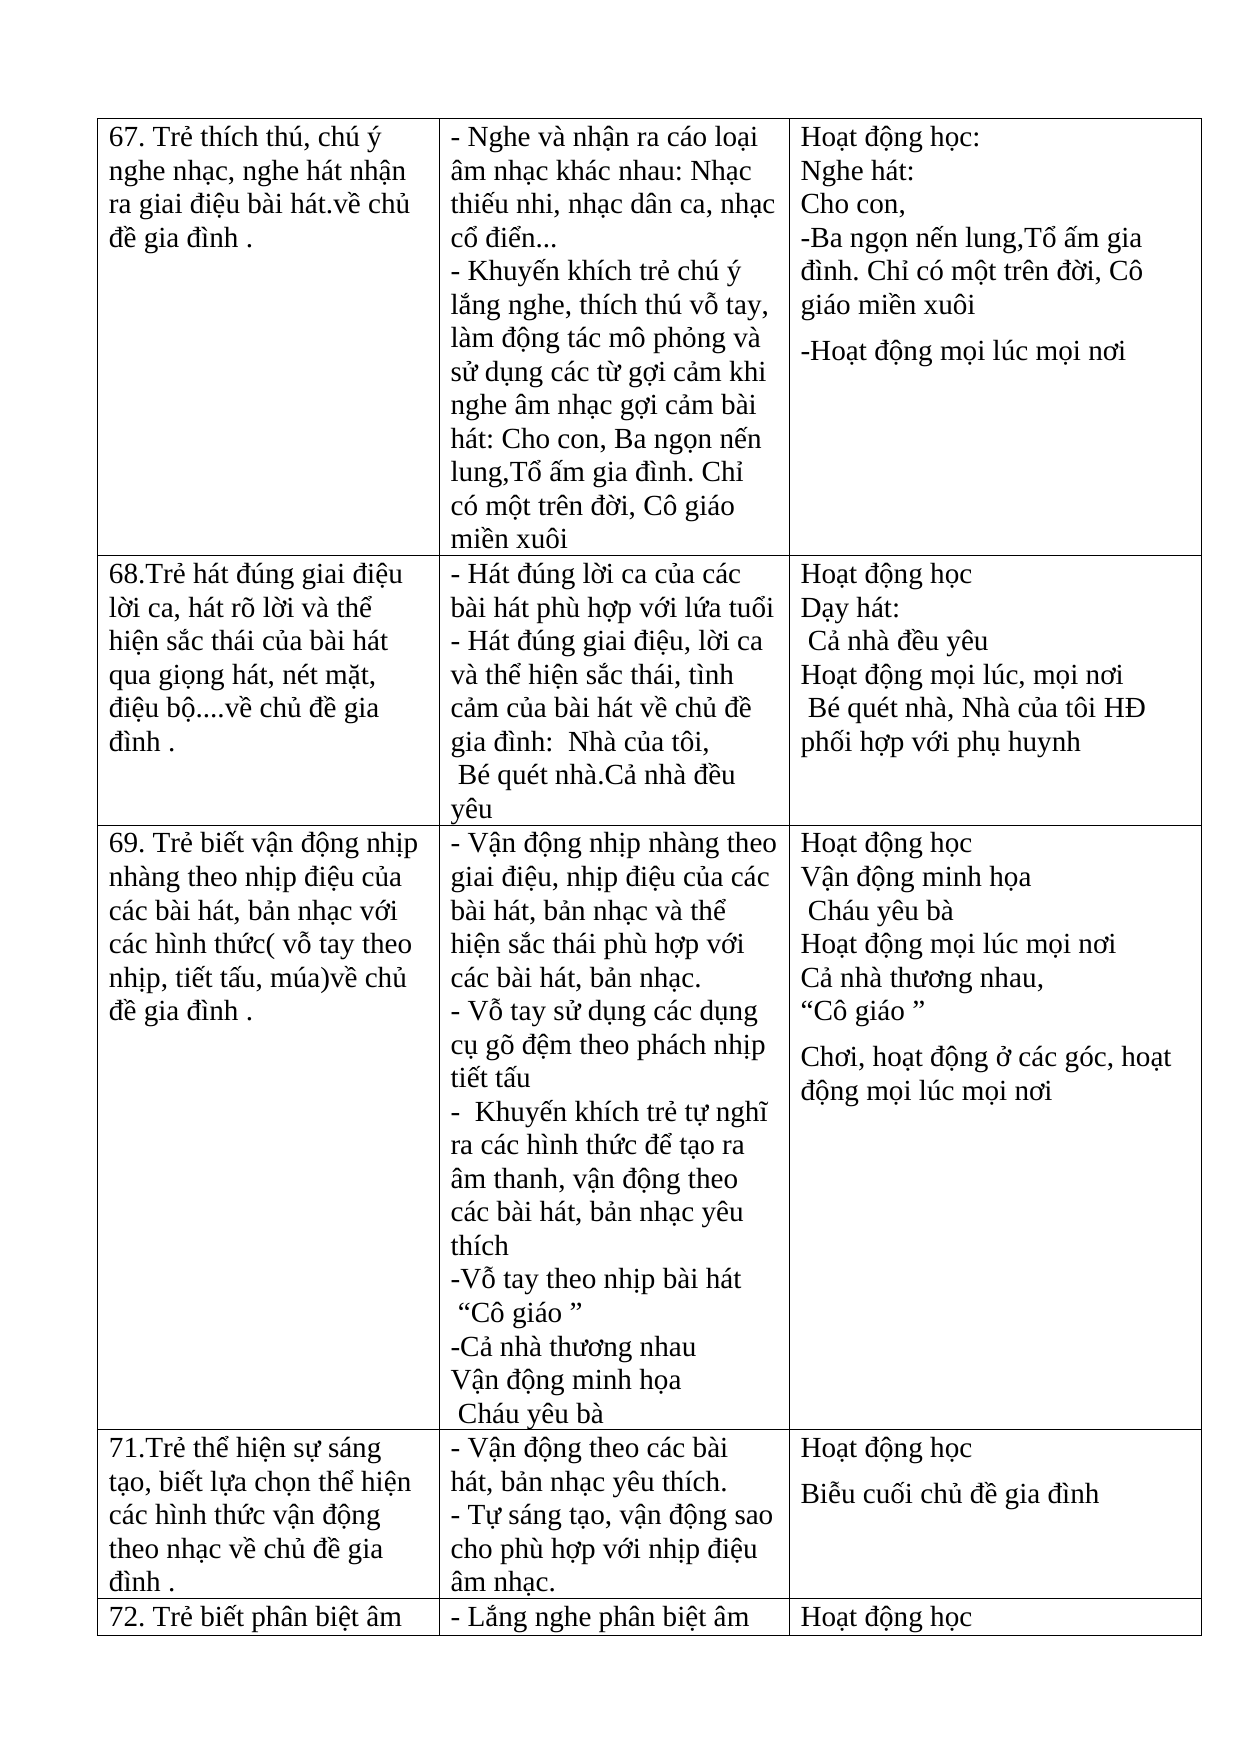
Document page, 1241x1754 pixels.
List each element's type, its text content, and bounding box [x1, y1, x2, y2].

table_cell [790, 1599, 1201, 1635]
table_cell - Nghe và nhận ra cáo loại âm nhạc khác nhau: Nhạc thiếu nhi, nhạc dân ca, nhạc cổ điển... - Khuyến khích trẻ chú ý lắng nghe, thích thú vỗ tay, làm động tác mô phỏng và sử dụng các từ gợi cảm khi nghe âm nhạc gợi cảm bài hát: Cho con, Ba ngọn nến lung,Tổ ấm gia đình. Chỉ có một trên đời, Cô giáo miền xuôi [440, 119, 789, 555]
table_cell 71.Trẻ thể hiện sự sáng tạo, biết lựa chọn thể hiện các hình thức vận động theo nhạc về chủ đề gia đình . [98, 1430, 439, 1598]
table_cell Hoạt động học: Nghe hát: Cho con, -Ba ngọn nến lung,Tổ ấm gia đình. Chỉ có một trên đời, Cô giáo miền xuôi -Hoạt động mọi lúc mọi nơi [790, 119, 1201, 555]
table_cell Hoạt động học Dạy hát: Cả nhà đều yêu Hoạt động mọi lúc, mọi nơi Bé quét nhà, Nhà của tôi HĐ phối hợp với phụ huynh [790, 556, 1201, 824]
table_cell 68.Trẻ hát đúng giai điệu lời ca, hát rõ lời và thể hiện sắc thái của bài hát qua giọng hát, nét mặt, điệu bộ....về chủ đề gia đình . [98, 556, 439, 824]
table_cell 67. Trẻ thích thú, chú ý nghe nhạc, nghe hát nhận ra giai điệu bài hát.về chủ đề gia đình . [98, 119, 439, 555]
table_cell Hoạt động học Vận động minh họa Cháu yêu bà Hoạt động mọi lúc mọi nơi Cả nhà thương nhau, “Cô giáo ” Chơi, hoạt động ở các góc, hoạt động mọi lúc mọi nơi [790, 826, 1201, 1429]
table_cell - Vận động theo các bài hát, bản nhạc yêu thích. - Tự sáng tạo, vận động sao cho phù hợp với nhịp điệu âm nhạc. [440, 1430, 789, 1598]
table_cell - Vận động nhịp nhàng theo giai điệu, nhịp điệu của các bài hát, bản nhạc và thể hiện sắc thái phù hợp với các bài hát, bản nhạc. - Vỗ tay sử dụng các dụng cụ gõ đệm theo phách nhịp tiết tấu - Khuyến khích trẻ tự nghĩ ra các hình thức để tạo ra âm thanh, vận động theo các bài hát, bản nhạc yêu thích -Vỗ tay theo nhịp bài hát “Cô giáo ” -Cả nhà thương nhau Vận động minh họa Cháu yêu bà [440, 826, 789, 1429]
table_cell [98, 1599, 439, 1635]
table_cell 69. Trẻ biết vận động nhịp nhàng theo nhịp điệu của các bài hát, bản nhạc với các hình thức( vỗ tay theo nhịp, tiết tấu, múa)về chủ đề gia đình . [98, 826, 439, 1429]
table_cell Hoạt động học Biễu cuối chủ đề gia đình [790, 1430, 1201, 1598]
table_cell - Hát đúng lời ca của các bài hát phù hợp với lứa tuổi - Hát đúng giai điệu, lời ca và thể hiện sắc thái, tình cảm của bài hát về chủ đề gia đình: Nhà của tôi, Bé quét nhà.Cả nhà đều yêu [440, 556, 789, 824]
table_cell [440, 1599, 789, 1635]
